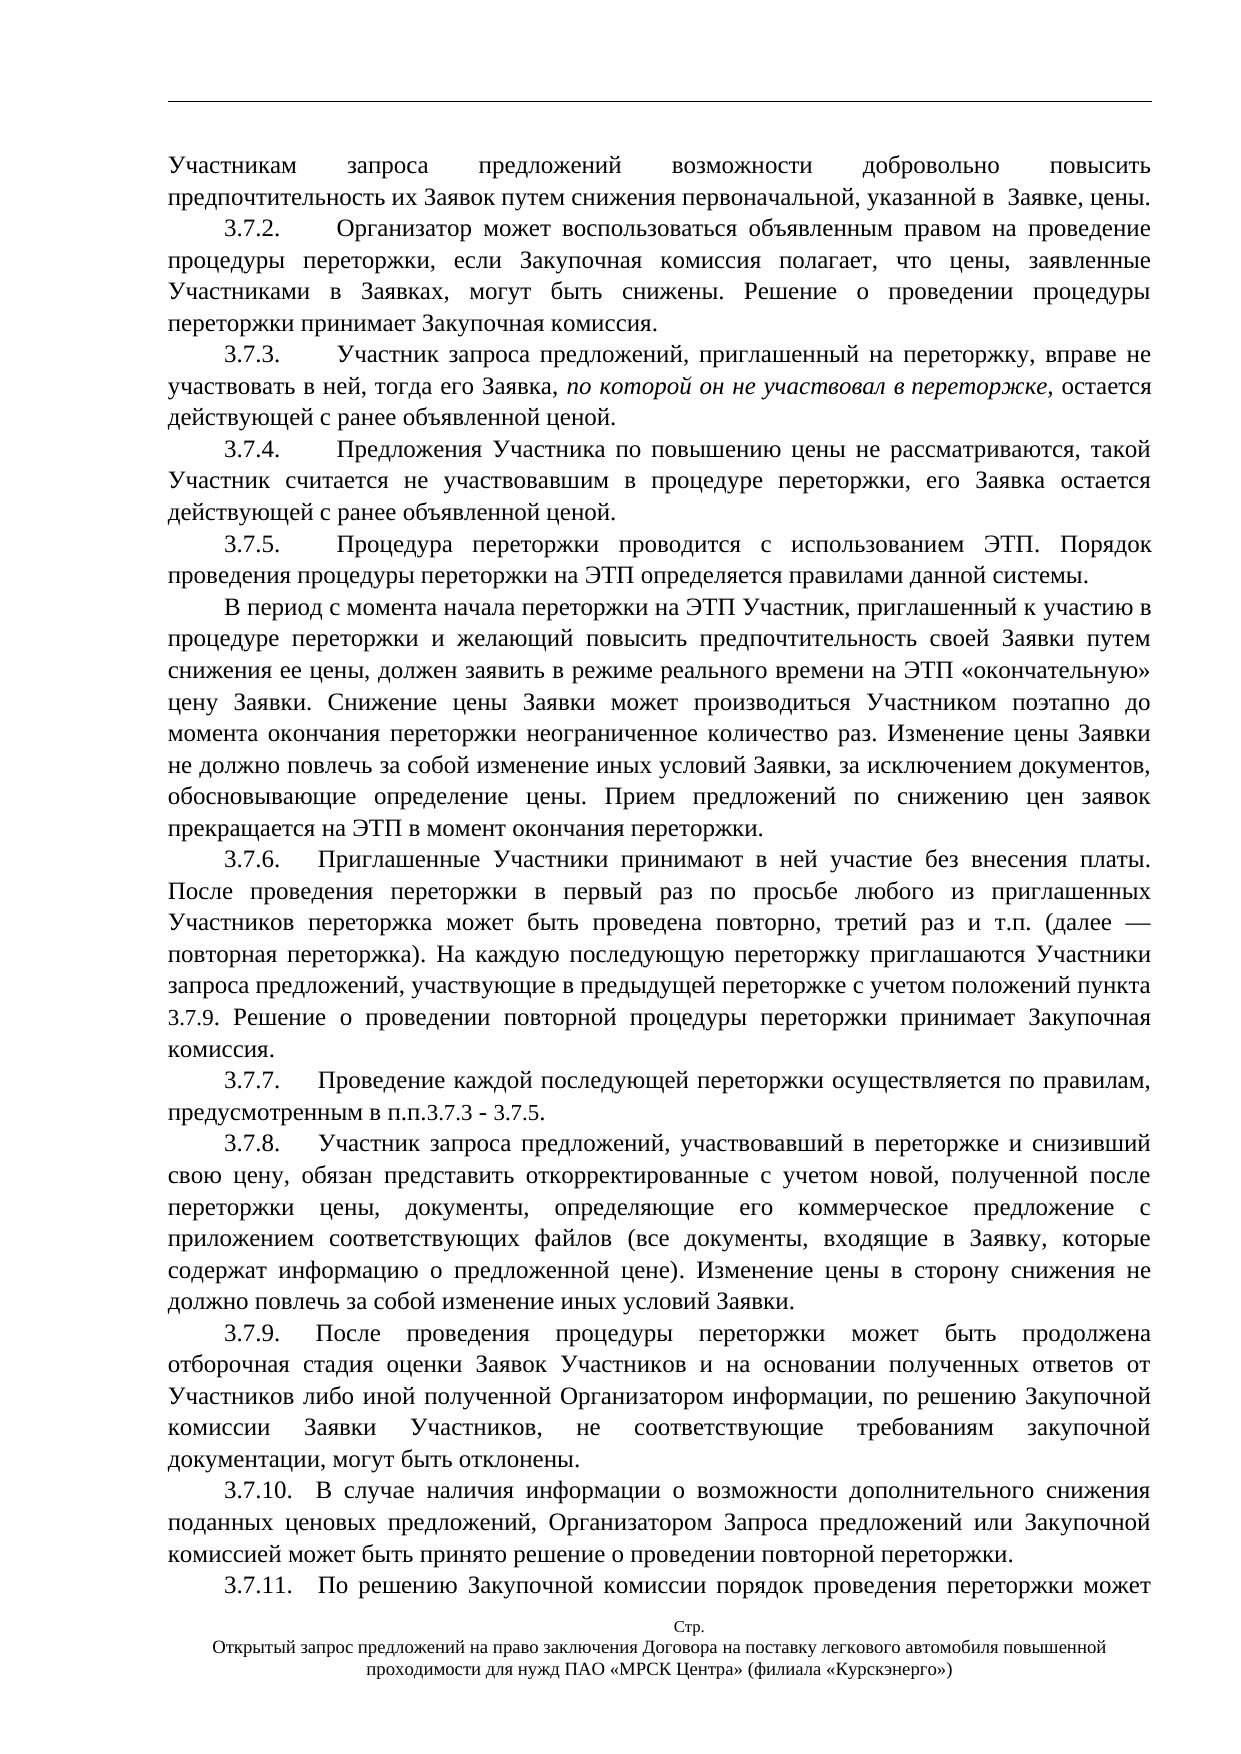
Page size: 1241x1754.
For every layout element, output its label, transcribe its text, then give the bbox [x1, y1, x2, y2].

list Участник запроса предложений, участвовавший в переторжке и снизивший свою цену, обязан представить откорректированные с учетом новой, полученной после переторжки цены, документы, определяющие его коммерческое предложение с приложением соответствующих файлов (все документы, входящие в Заявку, которые содержат информацию о предложенной цене). Изменение цены в сторону снижения не должно повлечь за собой изменение иных условий Заявки. [168, 1128, 1152, 1315]
list Проведение каждой последующей переторжки осуществляется по правилам, предусмотренным в п.п.3.7.3 - 3.7.5. [168, 1065, 1152, 1126]
list Приглашенные Участники принимают в ней участие без внесения платы. После проведения переторжки в первый раз по просьбе любого из приглашенных Участников переторжка может быть проведена повторно, третий раз и т.п. (далее — повторная переторжка). На каждую последующую переторжку приглашаются Участники запроса предложений, участвующие в предыдущей переторжке с учетом положений пункта 3.7.9. Решение о проведении повторной процедуры переторжки принимает Закупочная комиссия. [168, 844, 1152, 1062]
list Организатор может воспользоваться объявленным правом на проведение процедуры переторжки, если Закупочная комиссия полагает, что цены, заявленные Участниками в Заявках, могут быть снижены. Решение о проведении процедуры переторжки принимает Закупочная комиссия. [168, 213, 1152, 337]
text В период с момента начала переторжки на ЭТП Участник, приглашенный к участию в процедуре переторжки и желающий повысить предпочтительность своей Заявки путем снижения ее цены, должен заявить в режиме реального времени на ЭТП «окончательную» цену Заявки. Снижение цены Заявки может производиться Участником поэтапно до момента окончания переторжки неограниченное количество раз. Изменение цены Заявки не должно повлечь за собой изменение иных условий Заявки, за исключением документов, обосновывающие определение цены. Прием предложений по снижению цен заявок прекращается на ЭТП в момент окончания переторжки. [168, 592, 1152, 842]
list Участник запроса предложений, приглашенный на переторжку, вправе не участвовать в ней, тогда его Заявка, по которой он не участвовал в переторжке, остается действующей с ранее объявленной ценой. [168, 339, 1152, 431]
list После проведения процедуры переторжки может быть продолжена отборочная стадия оценки Заявок Участников и на основании полученных ответов от Участников либо иной полученной Организатором информации, по решению Закупочной комиссии Заявки Участников, не соответствующие требованиям закупочной документации, могут быть отклонены. [168, 1318, 1152, 1473]
list Процедура переторжки проводится с использованием ЭТП. Порядок проведения процедуры переторжки на ЭТП определяется правилами данной системы. [168, 529, 1152, 589]
list В случае наличия информации о возможности дополнительного снижения поданных ценовых предложений, Организатором Запроса предложений или Закупочной комиссией может быть принято решение о проведении повторной переторжки. [168, 1476, 1152, 1567]
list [168, 1570, 1152, 1599]
list Предложения Участника по повышению цены не рассматриваются, такой Участник считается не участвовавшим в процедуре переторжки, его Заявка остается действующей с ранее объявленной ценой. [168, 434, 1152, 526]
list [168, 150, 1152, 210]
